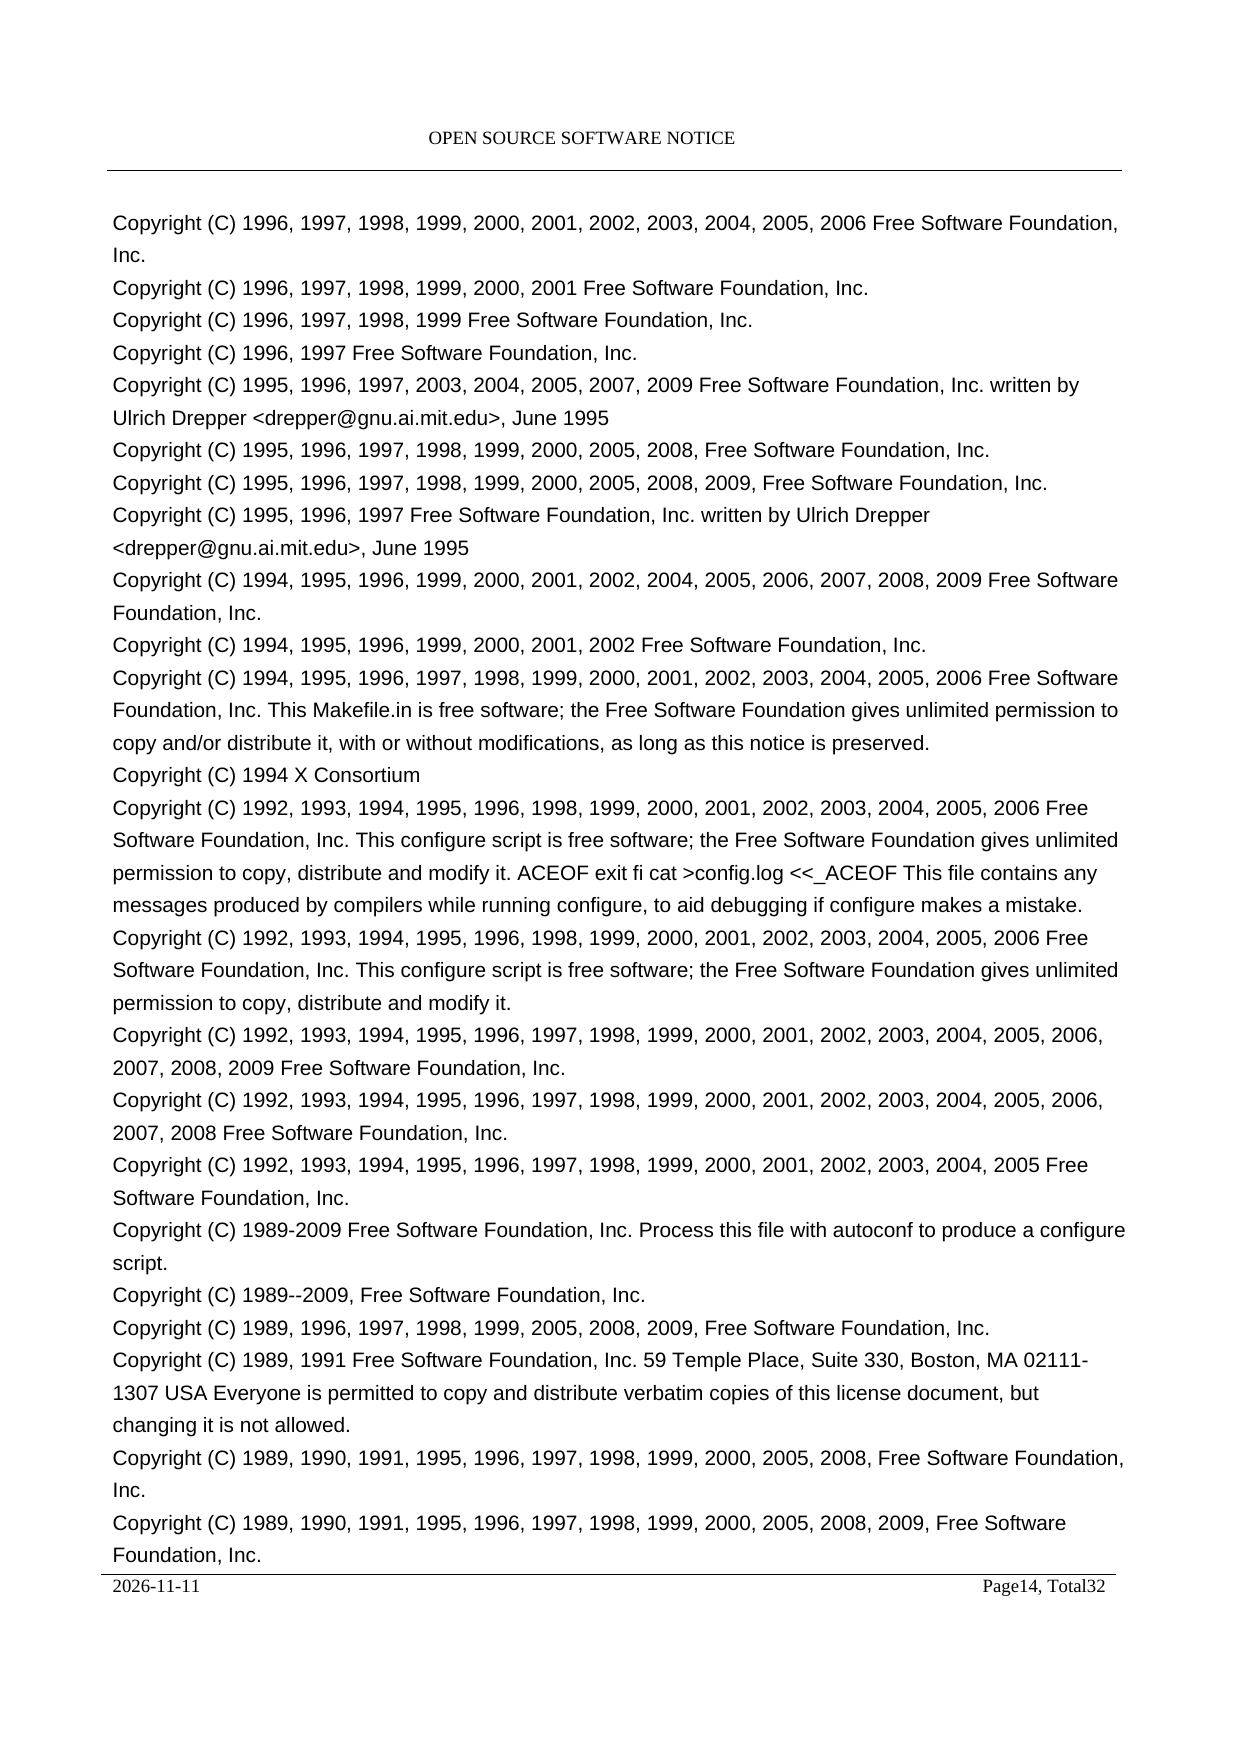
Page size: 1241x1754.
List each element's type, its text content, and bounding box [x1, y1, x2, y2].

text Copyright (C) 1994 X Consortium [112, 759, 1128, 791]
text Copyright (C) 1994, 1995, 1996, 1997, 1998, 1999, 2000, 2001, 2002, 2003, 2004, 2005, 2006 Free Software Foundation, Inc. This Makefile.in is free software; the Free Software Foundation gives unlimited permission to copy and/or distribute it, with or without modifications, as long as this notice is preserved. [112, 661, 1128, 759]
text Copyright (C) 1994, 1995, 1996, 1999, 2000, 2001, 2002, 2004, 2005, 2006, 2007, 2008, 2009 Free Software Foundation, Inc. [112, 564, 1128, 629]
text Copyright (C) 1995, 1996, 1997, 1998, 1999, 2000, 2005, 2008, Free Software Foundation, Inc. [112, 434, 1128, 466]
text Copyright (C) 1992, 1993, 1994, 1995, 1996, 1997, 1998, 1999, 2000, 2001, 2002, 2003, 2004, 2005, 2006, 2007, 2008 Free Software Foundation, Inc. [112, 1084, 1128, 1149]
text Copyright (C) 1992, 1993, 1994, 1995, 1996, 1998, 1999, 2000, 2001, 2002, 2003, 2004, 2005, 2006 Free Software Foundation, Inc. This configure script is free software; the Free Software Foundation gives unlimited permission to copy, distribute and modify it. [112, 921, 1128, 1019]
text Copyright (C) 1989, 1996, 1997, 1998, 1999, 2005, 2008, 2009, Free Software Foundation, Inc. [112, 1311, 1128, 1344]
text Copyright (C) 1989, 1990, 1991, 1995, 1996, 1997, 1998, 1999, 2000, 2005, 2008, 2009, Free Software Foundation, Inc. [112, 1506, 1128, 1571]
text Copyright (C) 1995, 1996, 1997, 1998, 1999, 2000, 2005, 2008, 2009, Free Software Foundation, Inc. [112, 466, 1128, 499]
text Copyright (C) 1992, 1993, 1994, 1995, 1996, 1997, 1998, 1999, 2000, 2001, 2002, 2003, 2004, 2005, 2006, 2007, 2008, 2009 Free Software Foundation, Inc. [112, 1019, 1128, 1084]
text Copyright (C) 1996, 1997 Free Software Foundation, Inc. [112, 336, 1128, 369]
text Copyright (C) 1995, 1996, 1997, 2003, 2004, 2005, 2007, 2009 Free Software Foundation, Inc. written by Ulrich Drepper <drepper@gnu.ai.mit.edu>, June 1995 [112, 369, 1128, 434]
text Copyright (C) 1989-2009 Free Software Foundation, Inc. Process this file with autoconf to produce a configure script. [112, 1214, 1128, 1279]
text Copyright (C) 1996, 1997, 1998, 1999, 2000, 2001, 2002, 2003, 2004, 2005, 2006 Free Software Foundation, Inc. [112, 206, 1128, 271]
text Copyright (C) 1992, 1993, 1994, 1995, 1996, 1998, 1999, 2000, 2001, 2002, 2003, 2004, 2005, 2006 Free Software Foundation, Inc. This configure script is free software; the Free Software Foundation gives unlimited permission to copy, distribute and modify it. ACEOF exit fi cat >config.log <<_ACEOF This file contains any messages produced by compilers while running configure, to aid debugging if configure makes a mistake. [112, 791, 1128, 921]
text Copyright (C) 1996, 1997, 1998, 1999, 2000, 2001 Free Software Foundation, Inc. [112, 271, 1128, 304]
text Copyright (C) 1989, 1990, 1991, 1995, 1996, 1997, 1998, 1999, 2000, 2005, 2008, Free Software Foundation, Inc. [112, 1441, 1128, 1506]
text Copyright (C) 1992, 1993, 1994, 1995, 1996, 1997, 1998, 1999, 2000, 2001, 2002, 2003, 2004, 2005 Free Software Foundation, Inc. [112, 1149, 1128, 1214]
text Copyright (C) 1994, 1995, 1996, 1999, 2000, 2001, 2002 Free Software Foundation, Inc. [112, 629, 1128, 661]
text Copyright (C) 1989, 1991 Free Software Foundation, Inc. 59 Temple Place, Suite 330, Boston, MA 02111-1307 USA Everyone is permitted to copy and distribute verbatim copies of this license document, but changing it is not allowed. [112, 1344, 1128, 1441]
text Copyright (C) 1995, 1996, 1997 Free Software Foundation, Inc. written by Ulrich Drepper <drepper@gnu.ai.mit.edu>, June 1995 [112, 499, 1128, 564]
text Copyright (C) 1996, 1997, 1998, 1999 Free Software Foundation, Inc. [112, 304, 1128, 336]
text Copyright (C) 1989--2009, Free Software Foundation, Inc. [112, 1279, 1128, 1311]
